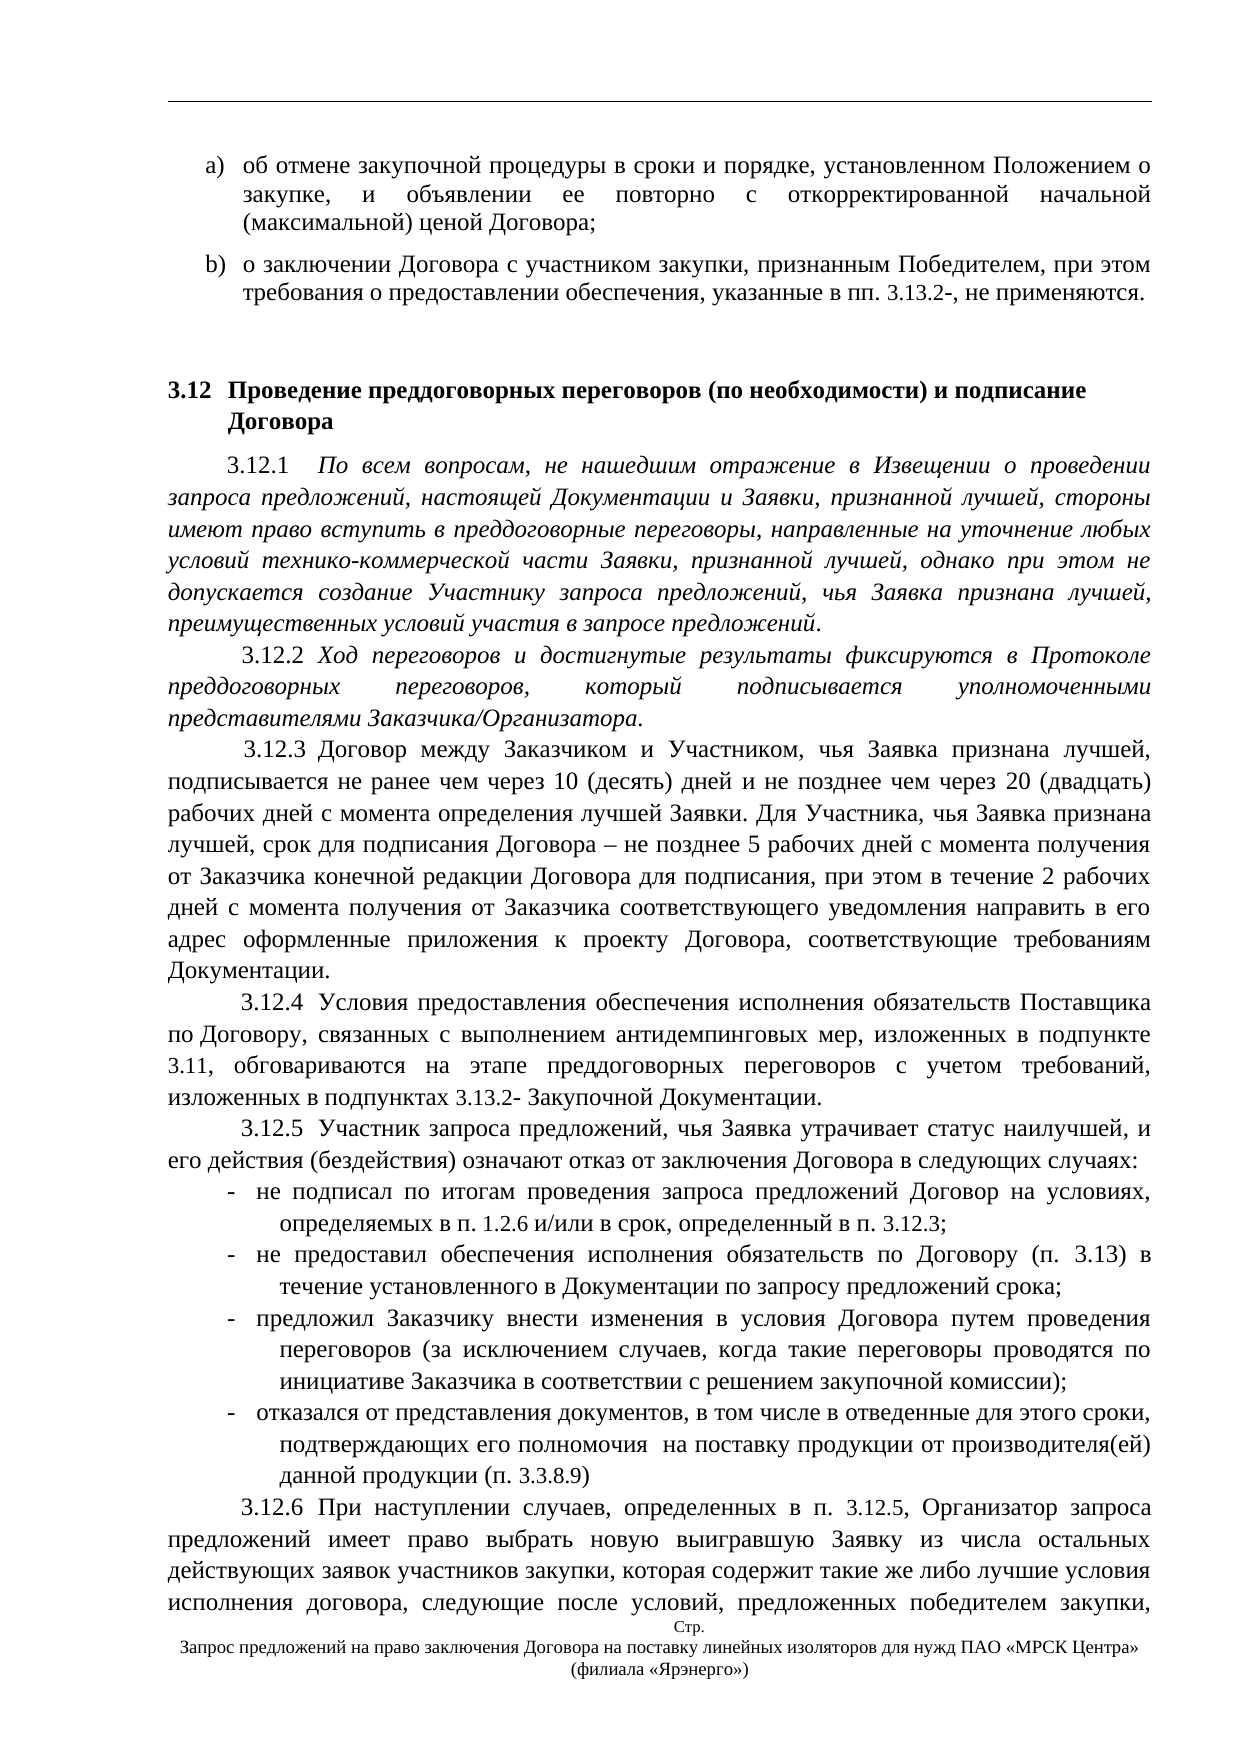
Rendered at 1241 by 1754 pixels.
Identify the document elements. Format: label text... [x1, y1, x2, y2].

list о заключении Договора с участником закупки, признанным Победителем, при этом требования о предоставлении обеспечения, указанные в пп. 3.13.2-3.13.4, не применяются. [205, 249, 1152, 306]
list Договор между Заказчиком и Участником, чья Заявка признана лучшей, подписывается не ранее чем через 10 (десять) дней и не позднее чем через 20 (двадцать) рабочих дней с момента определения лучшей Заявки. Для Участника, чья Заявка признана лучшей, срок для подписания Договора – не позднее 5 рабочих дней с момента получения от Заказчика конечной редакции Договора для подписания, при этом в течение 2 рабочих дней с момента получения от Заказчика соответствующего уведомления направить в его адрес оформленные приложения к проекту Договора, соответствующие требованиям Документации. [168, 734, 1152, 984]
subtitle Проведение преддоговорных переговоров (по необходимости) и подписание Договора [168, 375, 1152, 435]
list Участник запроса предложений, чья Заявка утрачивает статус наилучшей, и его действия (бездействия) означают отказ от заключения Договора в следующих случаях: [168, 1113, 1152, 1174]
list не подписал по итогам проведения запроса предложений Договор на условиях, определяемых в п. 1.2.6 и/или в срок, определенный в п. 3.12.3; [227, 1176, 1152, 1237]
list не предоставил обеспечения исполнения обязательств по Договору (п. 3.13) в течение установленного в Документации по запросу предложений срока; [227, 1239, 1152, 1300]
list Ход переговоров и достигнутые результаты фиксируются в Протоколе преддоговорных переговоров, который подписывается уполномоченными представителями Заказчика/Организатора. [168, 640, 1152, 732]
list отказался от представления документов, в том числе в отведенные для этого сроки, подтверждающих его полномочия на поставку продукции от производителя(ей) данной продукции (п. 3.3.8.9) [227, 1397, 1152, 1489]
list предложил Заказчику внести изменения в условия Договора путем проведения переговоров (за исключением случаев, когда такие переговоры проводятся по инициативе Заказчика в соответствии с решением закупочной комиссии); [227, 1303, 1152, 1394]
list об отмене закупочной процедуры в сроки и порядке, установленном Положением о закупке, и объявлении ее повторно с откорректированной начальной (максимальной) ценой Договора; [205, 150, 1152, 236]
list Условия предоставления обеспечения исполнения обязательств Поставщика по Договору, связанных с выполнением антидемпинговых мер, изложенных в подпункте 3.11, обговариваются на этапе преддоговорных переговоров с учетом требований, изложенных в подпунктах 3.13.2-3.13.4 Закупочной Документации. [168, 987, 1152, 1111]
list По всем вопросам, не нашедшим отражение в Извещении о проведении запроса предложений, настоящей Документации и Заявки, признанной лучшей, стороны имеют право вступить в преддоговорные переговоры, направленные на уточнение любых условий технико-коммерческой части Заявки, признанной лучшей, однако при этом не допускается создание Участнику запроса предложений, чья Заявка признана лучшей, преимущественных условий участия в запросе предложений. [168, 451, 1152, 637]
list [168, 1492, 1152, 1616]
